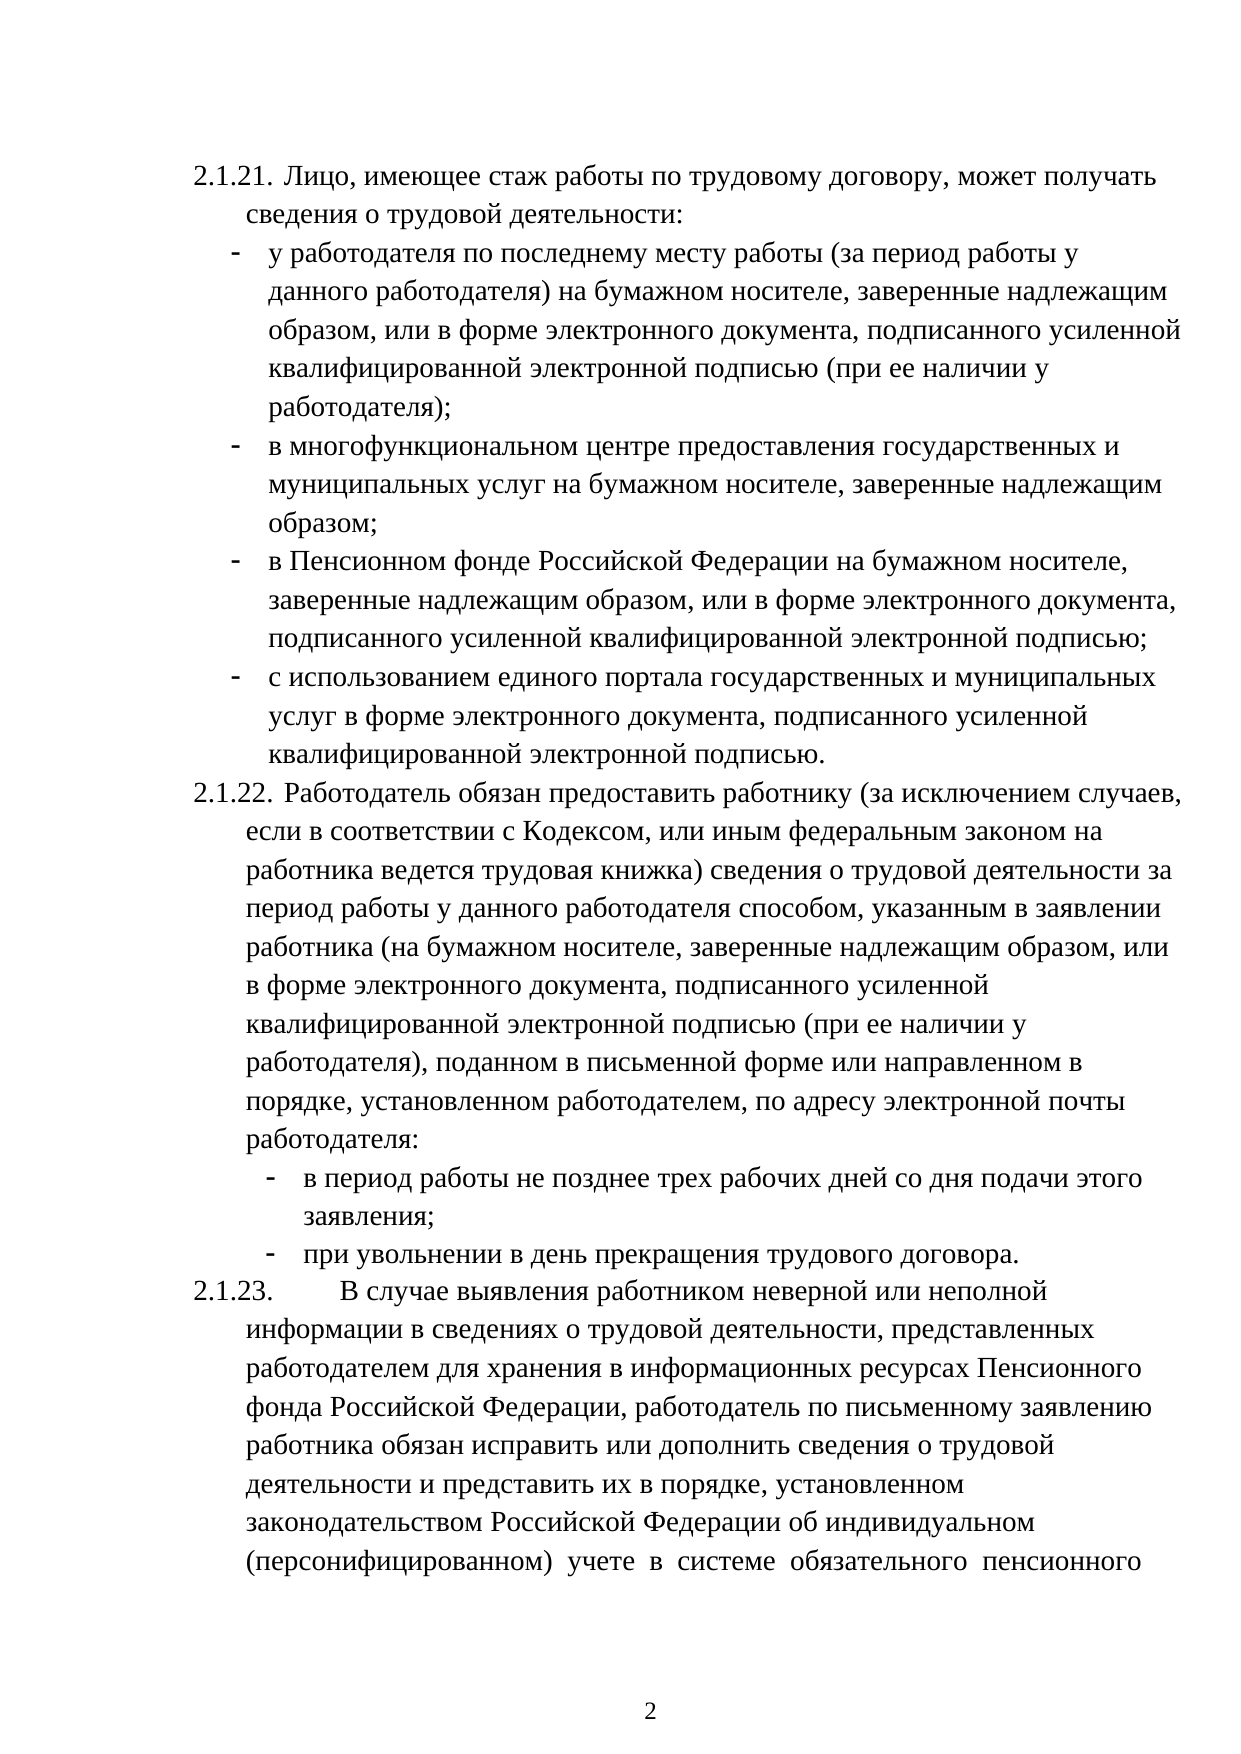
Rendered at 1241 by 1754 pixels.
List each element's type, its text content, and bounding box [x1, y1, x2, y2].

list у работодателя по последнему месту работы (за период работы у данного работодателя) на бумажном носителе, заверенные надлежащим образом, или в форме электронного документа, подписанного усиленной квалифицированной электронной подписью (при ее наличии у работодателя); [231, 235, 1181, 423]
list в многофункциональном центре предоставления государственных и муниципальных услуг на бумажном носителе, заверенные надлежащим образом; [231, 428, 1182, 538]
list в период работы не позднее трех рабочих дней со дня подачи этого заявления; [266, 1160, 1181, 1232]
list в Пенсионном фонде Российской Федерации на бумажном носителе, заверенные надлежащим образом, или в форме электронного документа, подписанного усиленной квалифицированной электронной подписью; [231, 543, 1181, 654]
list Лицо, имеющее стаж работы по трудовому договору, может получать сведения о трудовой деятельности: [193, 158, 1181, 230]
list с использованием единого портала государственных и муниципальных услуг в форме электронного документа, подписанного усиленной квалифицированной электронной подписью. [231, 659, 1181, 770]
list при увольнении в день прекращения трудового договора. [265, 1236, 1194, 1269]
list В случае выявления работником неверной или неполной информации в сведениях о трудовой деятельности, представленных работодателем для хранения в информационных ресурсах Пенсионного фонда Российской Федерации, работодатель по письменному заявлению работника обязан исправить или дополнить сведения о трудовой деятельности и представить их в порядке, установленном законодательством Российской Федерации об индивидуальном (персонифицированном) учете в системе обязательного пенсионного [193, 1273, 1182, 1576]
list Работодатель обязан предоставить работнику (за исключением случаев, если в соответствии с Кодексом, или иным федеральным законом на работника ведется трудовая книжка) сведения о трудовой деятельности за период работы у данного работодателя способом, указанным в заявлении работника (на бумажном носителе, заверенные надлежащим образом, или в форме электронного документа, подписанного усиленной квалифицированной электронной подписью (при ее наличии у работодателя), поданном в письменной форме или направленном в порядке, установленном работодателем, по адресу электронной почты работодателя: [193, 775, 1182, 1155]
